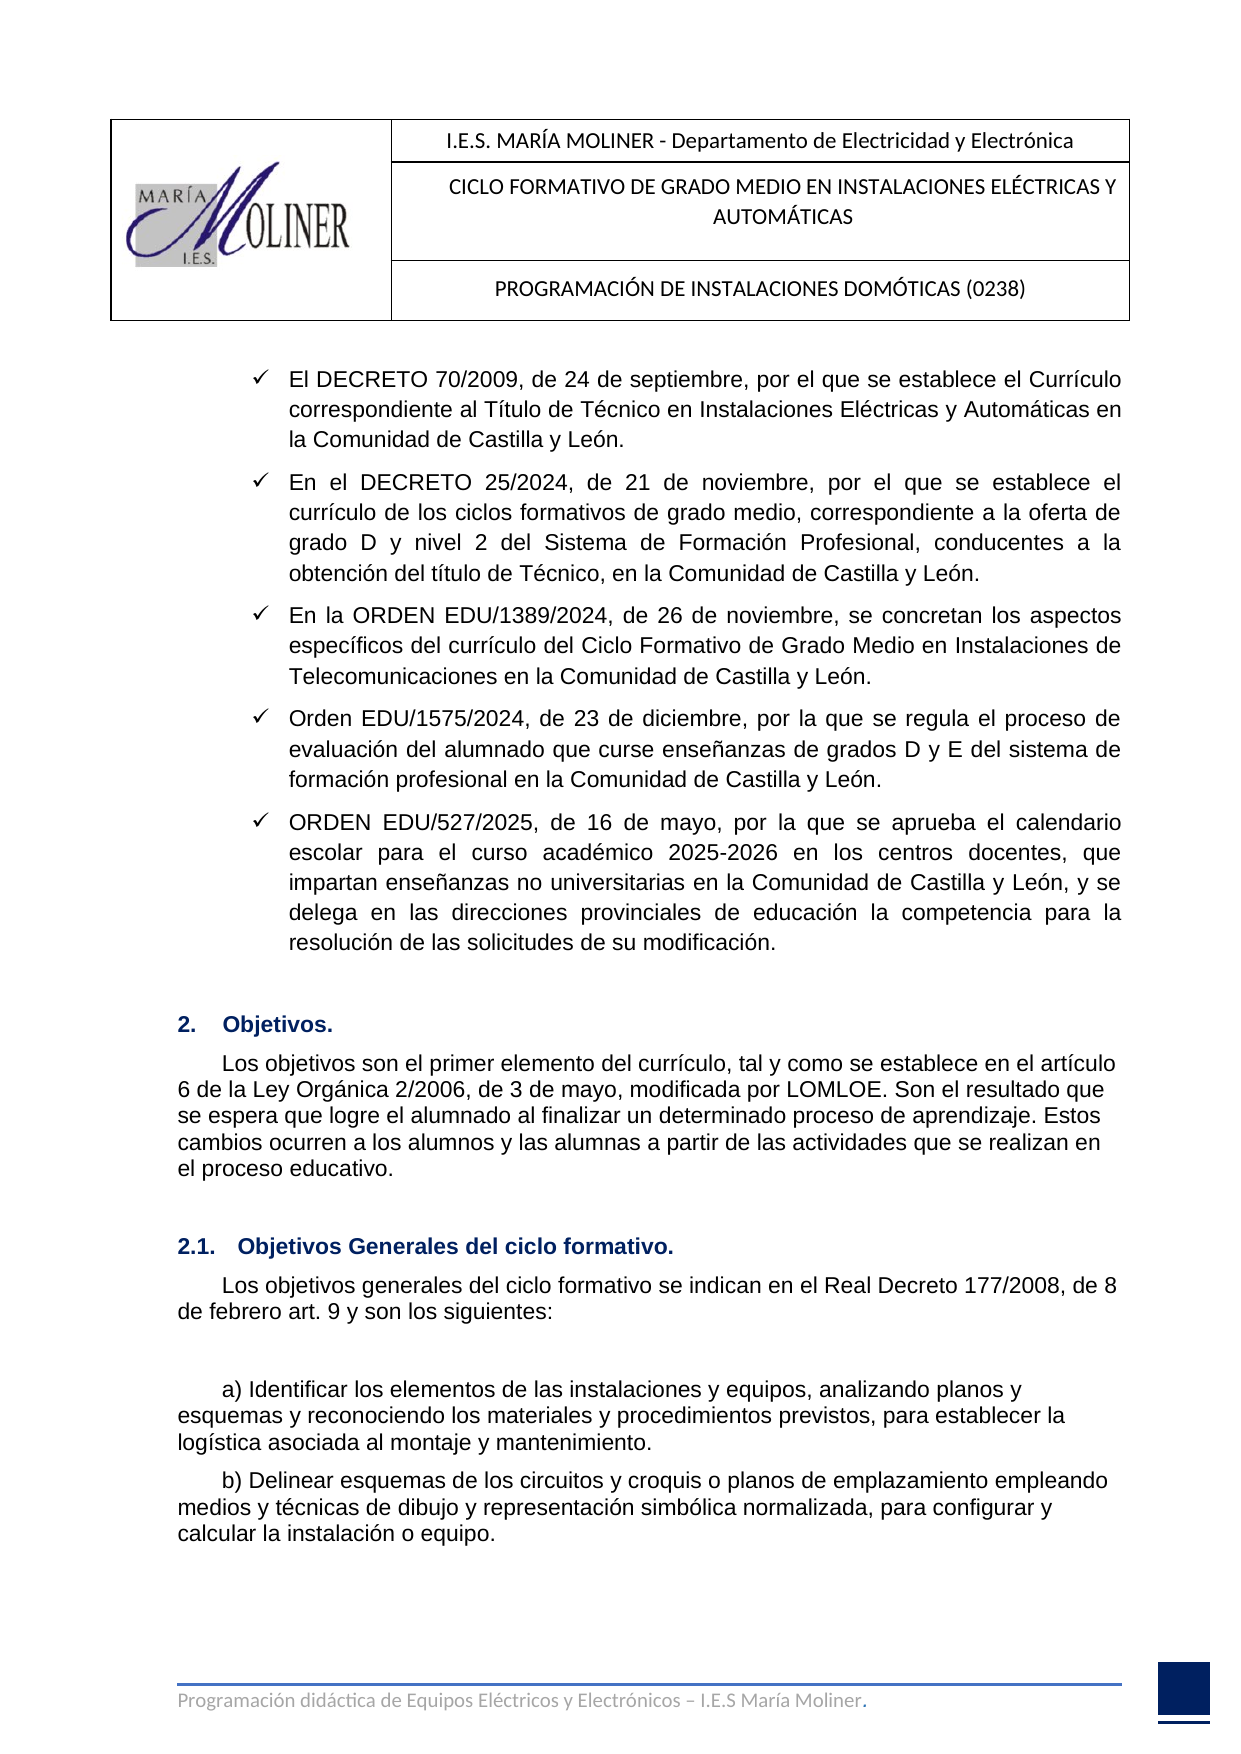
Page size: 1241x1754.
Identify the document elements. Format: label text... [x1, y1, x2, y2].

subtitle Objetivos Generales del ciclo formativo. [177, 1233, 1122, 1259]
text Los objetivos son el primer elemento del currículo, tal y como se establece en el artículo 6 de la Ley Orgánica 2/2006, de 3 de mayo, modificada por LOMLOE. Son el resultado que se espera que logre el alumnado al finalizar un determinado proceso de aprendizaje. Estos cambios ocurren a los alumnos y las alumnas a partir de las actividades que se realizan en el proceso educativo. [177, 1050, 1122, 1182]
subtitle Objetivos. [177, 1011, 1122, 1037]
list El DECRETO 70/2009, de 24 de septiembre, por el que se establece el Currículo correspondiente al Título de Técnico en Instalaciones Eléctricas y Automáticas en la Comunidad de Castilla y León. [251, 366, 1122, 453]
picture [121, 155, 353, 281]
list ORDEN EDU/527/2025, de 16 de mayo, por la que se aprueba el calendario escolar para el curso académico 2025-2026 en los centros docentes, que impartan enseñanzas no universitarias en la Comunidad de Castilla y León, y se delega en las direcciones provinciales de educación la competencia para la resolución de las solicitudes de su modificación. [251, 808, 1122, 956]
list Orden EDU/1575/2024, de 23 de diciembre, por la que se regula el proceso de evaluación del alumnado que curse enseñanzas de grados D y E del sistema de formación profesional en la Comunidad de Castilla y León. [251, 705, 1122, 792]
text a) Identificar los elementos de las instalaciones y equipos, analizando planos y esquemas y reconociendo los materiales y procedimientos previstos, para establecer la logística asociada al montaje y mantenimiento. [177, 1376, 1122, 1455]
text b) Delinear esquemas de los circuitos y croquis o planos de emplazamiento empleando medios y técnicas de dibujo y representación simbólica normalizada, para configurar y calcular la instalación o equipo. [177, 1467, 1122, 1546]
list En la ORDEN EDU/1389/2024, de 26 de noviembre, se concretan los aspectos específicos del currículo del Ciclo Formativo de Grado Medio en Instalaciones de Telecomunicaciones en la Comunidad de Castilla y León. [251, 602, 1122, 689]
list En el DECRETO 25/2024, de 21 de noviembre, por el que se establece el currículo de los ciclos formativos de grado medio, correspondiente a la oferta de grado D y nivel 2 del Sistema de Formación Profesional, conducentes a la obtención del título de Técnico, en la Comunidad de Castilla y León. [251, 469, 1122, 586]
text Los objetivos generales del ciclo formativo se indican en el Real Decreto 177/2008, de 8 de febrero art. 9 y son los siguientes: [177, 1272, 1122, 1324]
